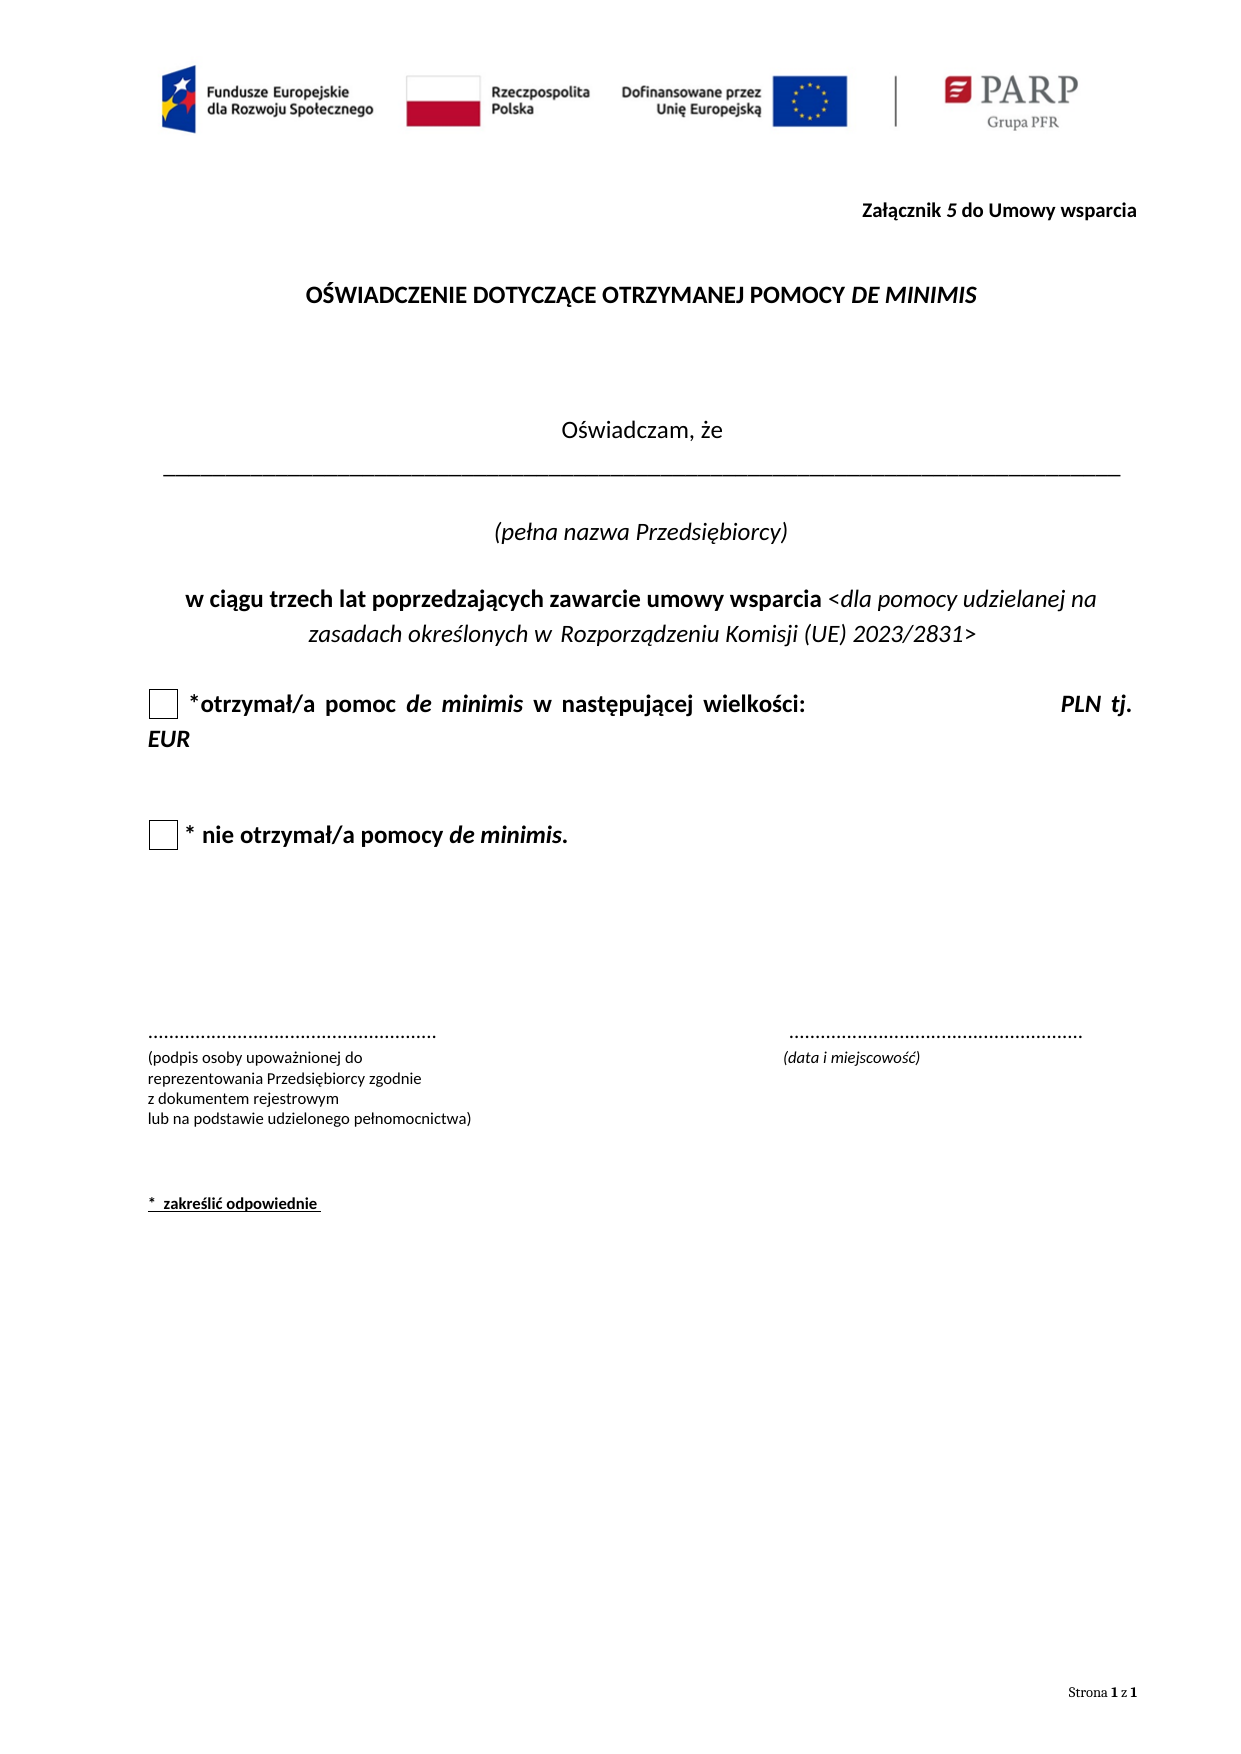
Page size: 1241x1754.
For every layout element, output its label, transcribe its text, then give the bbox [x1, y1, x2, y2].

text (pełna nazwa Przedsiębiorcy) [148, 516, 1137, 579]
text * nie otrzymał/a pomocy de minimis. [148, 819, 1137, 850]
text * zakreślić odpowiednie [148, 1193, 1137, 1214]
text *otrzymał/a pomoc de minimis w następującej wielkości: PLN tj. EUR [148, 688, 1137, 754]
text w ciągu trzech lat poprzedzających zawarcie umowy wsparcia <dla pomocy udzielanej na zasadach określonych w Rozporządzeniu Komisji (UE) 2023/2831> [148, 583, 1137, 649]
text Załącznik 5 do Umowy wsparcia [148, 197, 1137, 254]
text Oświadczam, że _____________________________________________________________________________ [148, 414, 1137, 512]
picture [147, 56, 1093, 143]
text ....................................................... ........................................................ [148, 1018, 1137, 1044]
text (podpis osoby upoważnionej do (data i miejscowość) reprezentowania Przedsiębiorcy zgodnie z dokumentem rejestrowym lub na podstawie udzielonego pełnomocnictwa) [148, 1048, 1137, 1129]
text OŚWIADCZENIE DOTYCZĄCE OTRZYMANEJ POMOCY DE MINIMIS [148, 279, 1137, 310]
